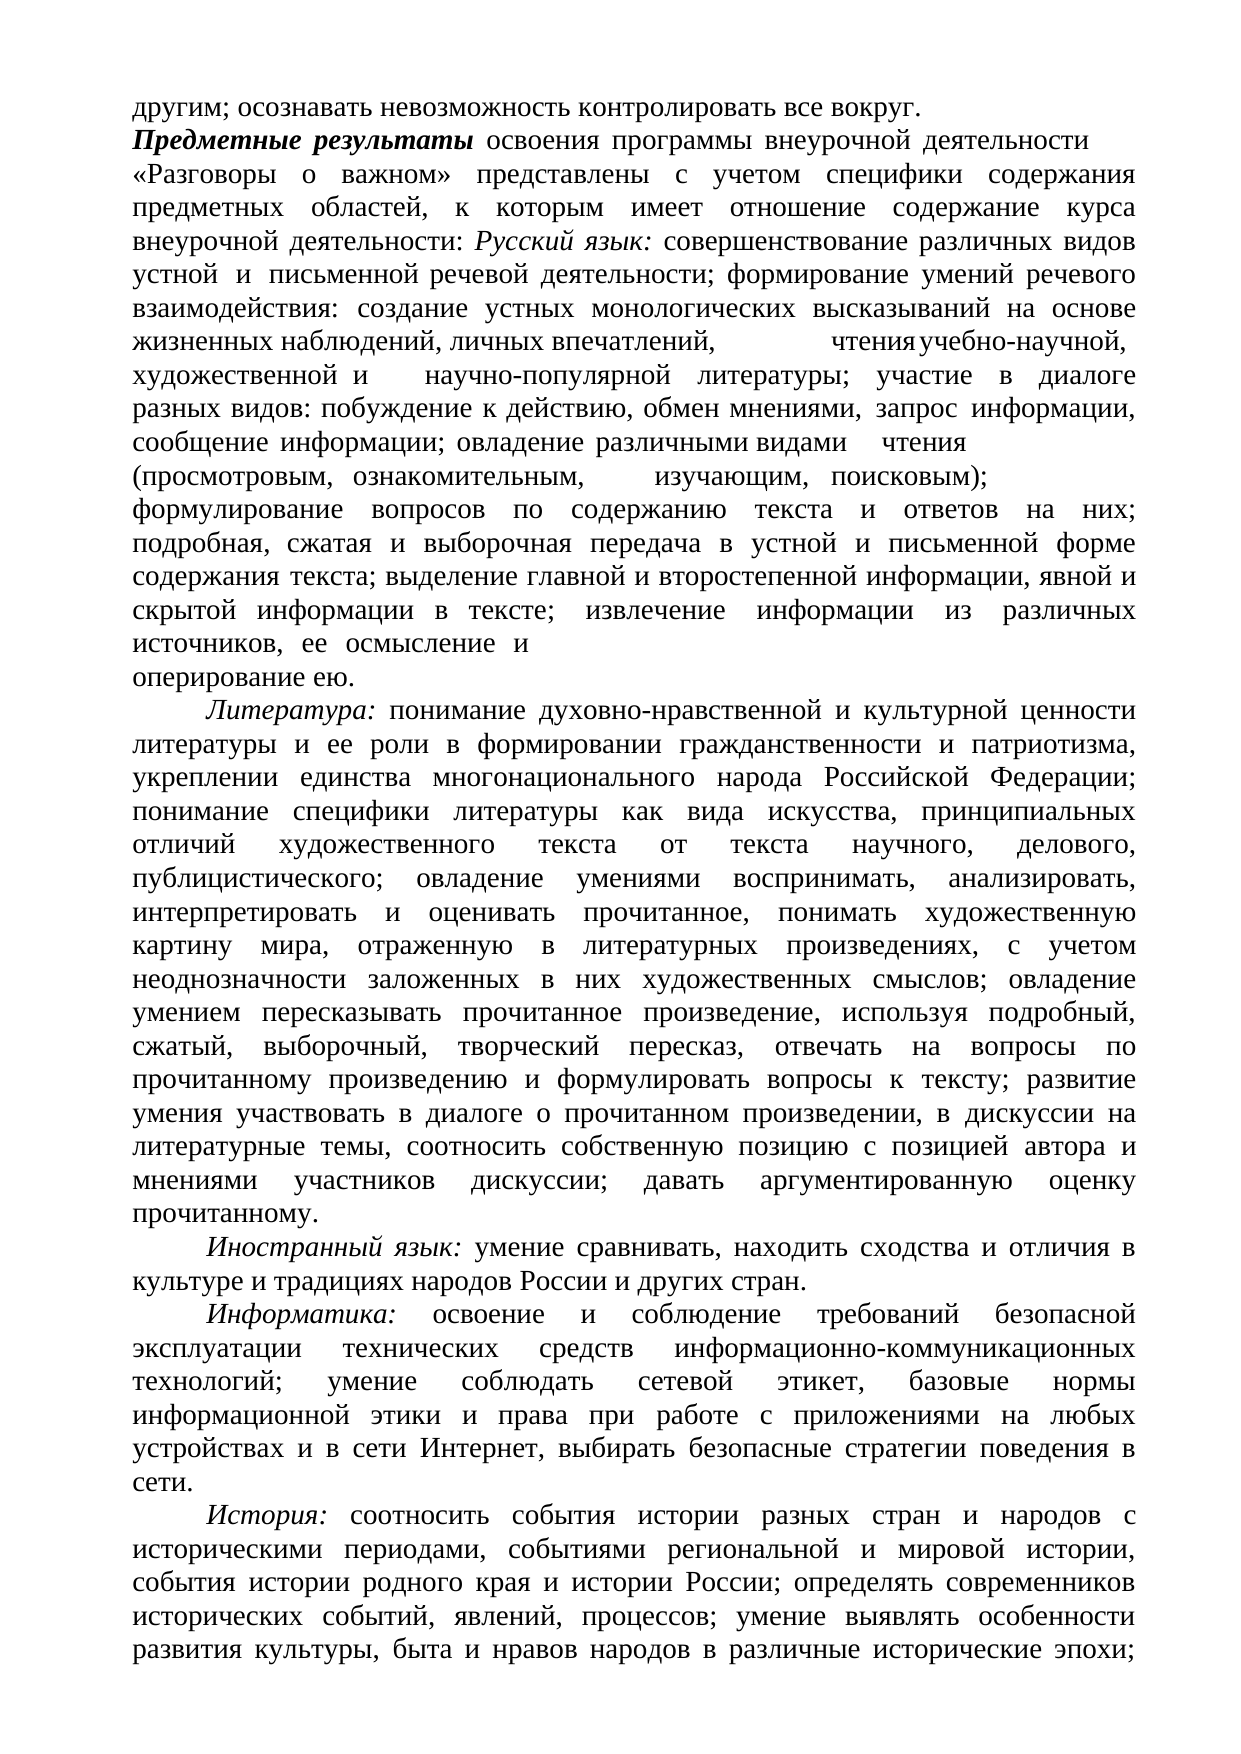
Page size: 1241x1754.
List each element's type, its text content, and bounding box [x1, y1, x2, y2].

text Предметные результаты освоения программы внеурочной деятельности [132, 122, 1136, 156]
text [132, 89, 1136, 122]
text Иностранный язык: умение сравнивать, находить сходства и отличия в культуре и традициях народов России и других стран. [132, 1229, 1136, 1296]
text «Разговоры о важном» представлены с учетом специфики содержания предметных областей, к которым имеет отношение содержание курса внеурочной деятельности: Русский язык: совершенствование различных видов устной и письменной речевой деятельности; формирование умений речевого взаимодействия: создание устных монологических высказываний на основе жизненных наблюдений, личных впечатлений, чтения учебно-научной, художественной и научно-популярной литературы; участие в диалоге разных видов: побуждение к действию, обмен мнениями, запрос информации, сообщение информации; овладение различными видами чтения (просмотровым, ознакомительным, изучающим, поисковым); формулирование вопросов по содержанию текста и ответов на них; подробная, сжатая и выборочная передача в устной и письменной форме содержания текста; выделение главной и второстепенной информации, явной и скрытой информации в тексте; извлечение информации из различных источников, ее осмысление и [132, 156, 1136, 659]
text оперирование ею. [132, 659, 1152, 692]
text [132, 1497, 1136, 1665]
text Литература: понимание духовно-нравственной и культурной ценности литературы и ее роли в формировании гражданственности и патриотизма, укреплении единства многонационального народа Российской Федерации; понимание специфики литературы как вида искусства, принципиальных отличий художественного текста от текста научного, делового, публицистического; овладение умениями воспринимать, анализировать, интерпретировать и оценивать прочитанное, понимать художественную картину мира, отраженную в литературных произведениях, с учетом неоднозначности заложенных в них художественных смыслов; овладение умением пересказывать прочитанное произведение, используя подробный, сжатый, выборочный, творческий пересказ, отвечать на вопросы по прочитанному произведению и формулировать вопросы к тексту; развитие умения участвовать в диалоге о прочитанном произведении, в дискуссии на литературные темы, соотносить собственную позицию с позицией автора и мнениями участников дискуссии; давать аргументированную оценку прочитанному. [132, 692, 1136, 1229]
text Информатика: освоение и соблюдение требований безопасной эксплуатации технических средств информационно-коммуникационных технологий; умение соблюдать сетевой этикет, базовые нормы информационной этики и права при работе с приложениями на любых устройствах и в сети Интернет, выбирать безопасные стратегии поведения в сети. [132, 1296, 1136, 1497]
